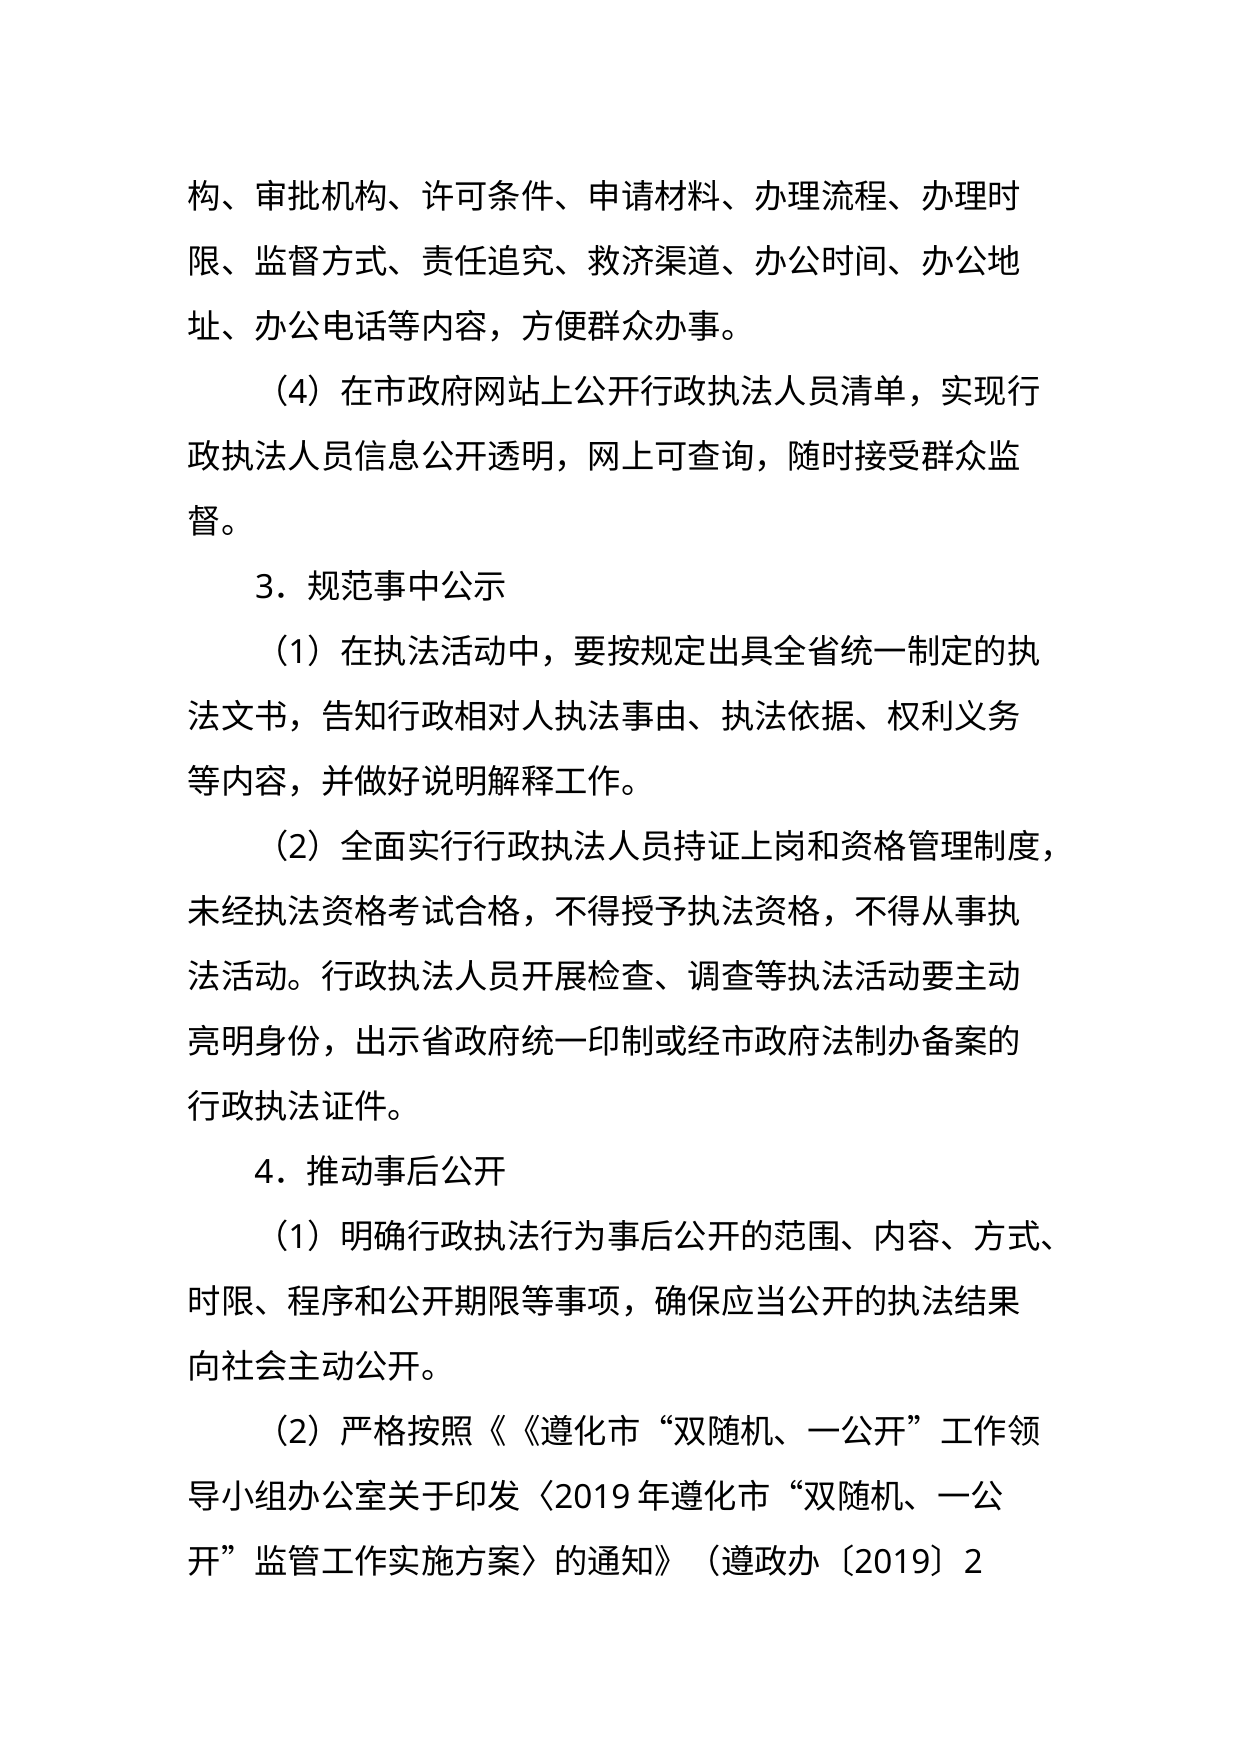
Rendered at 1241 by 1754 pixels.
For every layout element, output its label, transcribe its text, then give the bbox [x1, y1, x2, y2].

text （2）全面实行行政执法人员持证上岗和资格管理制度，未经执法资格考试合格，不得授予执法资格，不得从事执法活动。行政执法人员开展检查、调查等执法活动要主动亮明身份，出示省政府统一印制或经市政府法制办备案的行政执法证件。 [187, 812, 1053, 1137]
text （4）在市政府网站上公开行政执法人员清单，实现行政执法人员信息公开透明，网上可查询，随时接受群众监督。 [187, 357, 1053, 552]
text 3．规范事中公示 [187, 552, 1053, 617]
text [187, 1397, 1053, 1592]
text 4．推动事后公开 [187, 1137, 1053, 1202]
text （1）在执法活动中，要按规定出具全省统一制定的执法文书，告知行政相对人执法事由、执法依据、权利义务等内容，并做好说明解释工作。 [187, 617, 1053, 812]
text （1）明确行政执法行为事后公开的范围、内容、方式、时限、程序和公开期限等事项，确保应当公开的执法结果向社会主动公开。 [187, 1202, 1053, 1397]
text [187, 162, 1053, 357]
